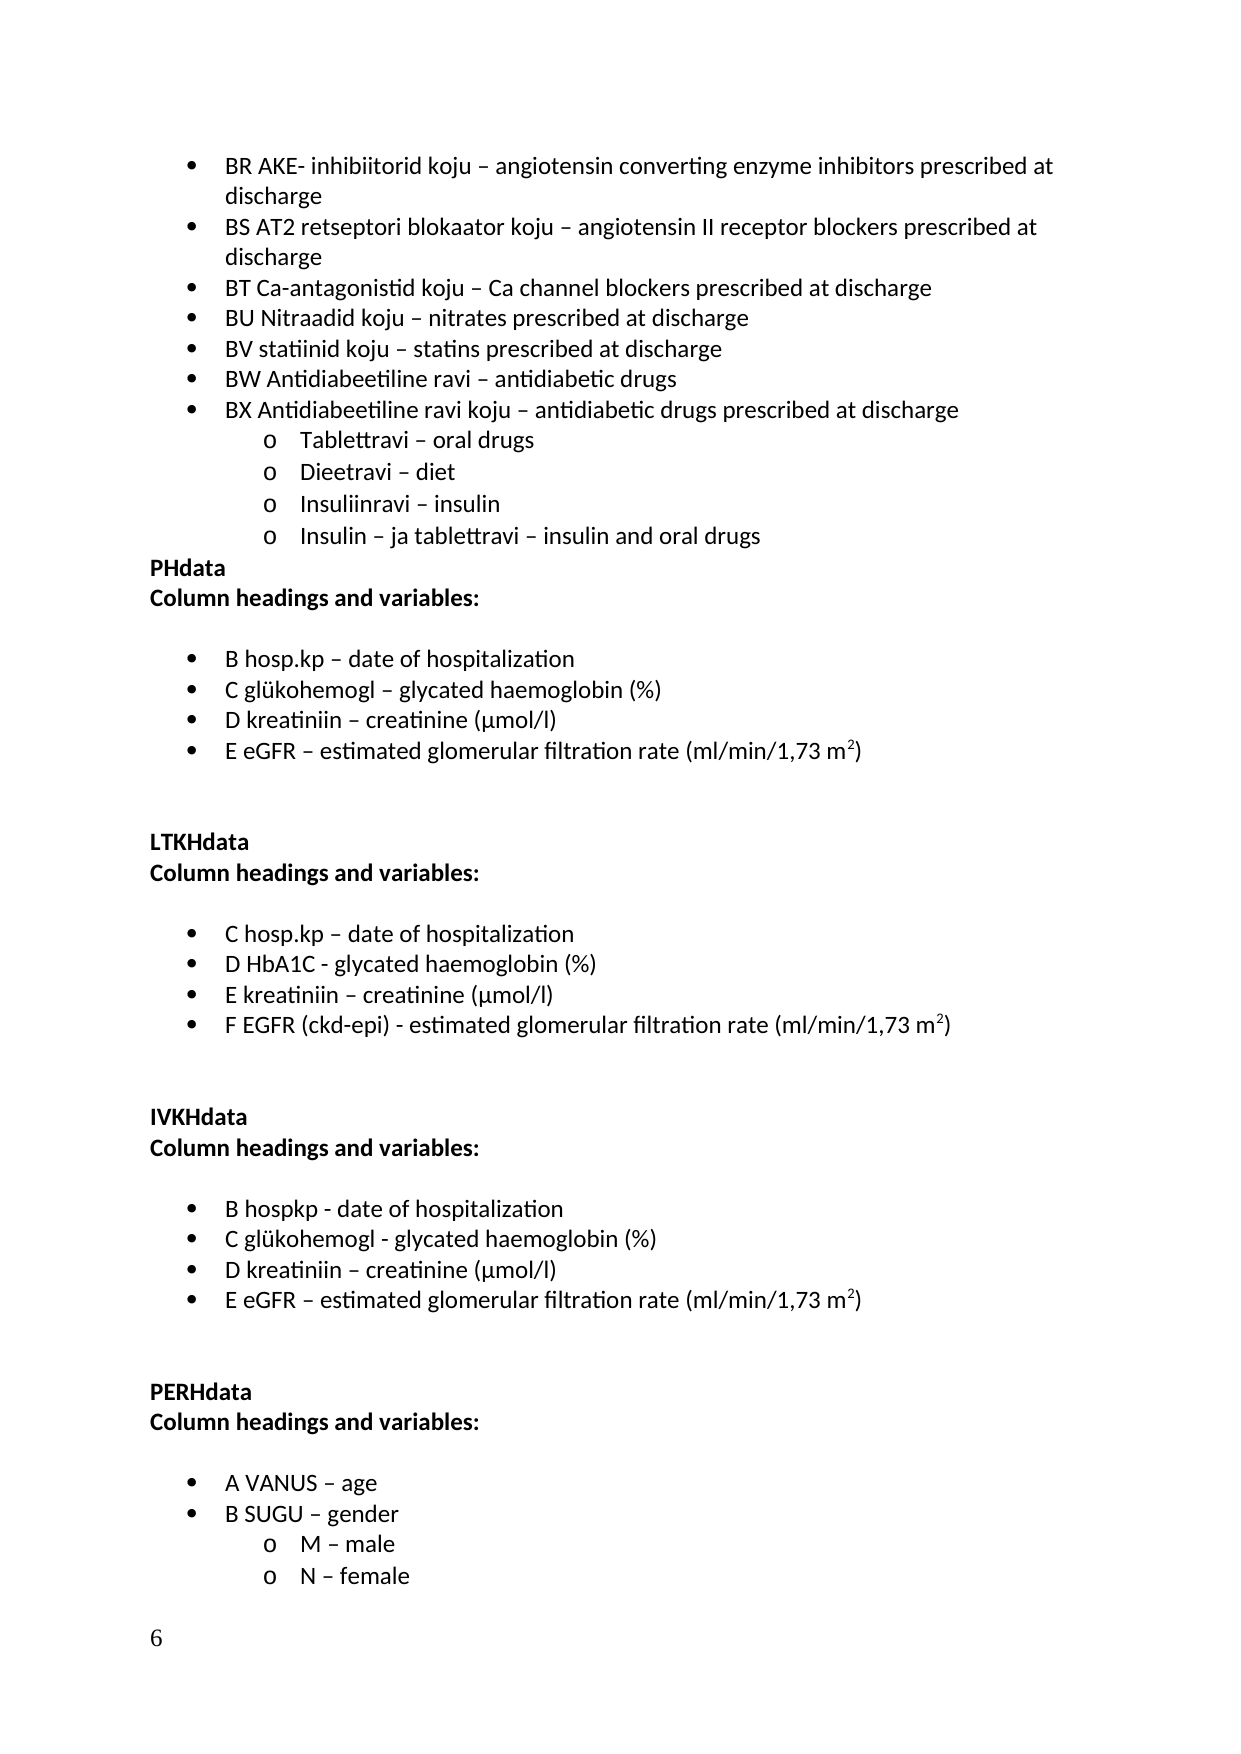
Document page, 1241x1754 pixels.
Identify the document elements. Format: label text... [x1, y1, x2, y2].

list B hosp.kp – date of hospitalization [187, 643, 1090, 674]
list BS AT2 retseptori blokaator koju – angiotensin II receptor blockers prescribed at discharge [187, 211, 1090, 272]
list F EGFR (ckd-epi) - estimated glomerular filtration rate (ml/min/1,73 m2) [187, 1009, 1090, 1040]
text Column headings and variables: [150, 1406, 1090, 1437]
text Column headings and variables: [150, 1132, 1090, 1162]
list BV statiinid koju – statins prescribed at discharge [187, 333, 1090, 364]
list C glükohemogl - glycated haemoglobin (%) [187, 1223, 1090, 1254]
list PHdata [150, 552, 1090, 582]
list BU Nitraadid koju – nitrates prescribed at discharge [187, 303, 1090, 333]
list D kreatiniin – creatinine (μmol/l) [187, 704, 1090, 735]
list Insulin – ja tablettravi – insulin and oral drugs [262, 520, 1090, 552]
text LTKHdata [150, 826, 1090, 857]
list B SUGU – gender [187, 1498, 1090, 1528]
list BR AKE- inhibiitorid koju – angiotensin converting enzyme inhibitors prescribed at discharge [187, 150, 1090, 211]
list IVKHdata [150, 1101, 1090, 1132]
list M – male [262, 1528, 1090, 1560]
list D HbA1C - glycated haemoglobin (%) [187, 948, 1090, 979]
list PERHdata [150, 1376, 1090, 1406]
list E eGFR – estimated glomerular filtration rate (ml/min/1,73 m2) [187, 735, 1090, 765]
text Column headings and variables: [150, 857, 1090, 887]
list BW Antidiabeetiline ravi – antidiabetic drugs [187, 364, 1090, 394]
list C hosp.kp – date of hospitalization [187, 918, 1090, 948]
list E eGFR – estimated glomerular filtration rate (ml/min/1,73 m2) [187, 1284, 1090, 1315]
list C glükohemogl – glycated haemoglobin (%) [187, 674, 1090, 704]
list B hospkp - date of hospitalization [187, 1193, 1090, 1223]
list D kreatiniin – creatinine (μmol/l) [187, 1254, 1090, 1284]
text Column headings and variables: [150, 582, 1090, 613]
list BX Antidiabeetiline ravi koju – antidiabetic drugs prescribed at discharge [187, 394, 1090, 425]
list A VANUS – age [187, 1467, 1090, 1498]
list Tablettravi – oral drugs [262, 425, 1090, 456]
list N – female [262, 1560, 1090, 1592]
list Dieetravi – diet [262, 456, 1090, 488]
list BT Ca-antagonistid koju – Ca channel blockers prescribed at discharge [187, 272, 1090, 303]
list E kreatiniin – creatinine (μmol/l) [187, 979, 1090, 1009]
list Insuliinravi – insulin [262, 488, 1090, 520]
